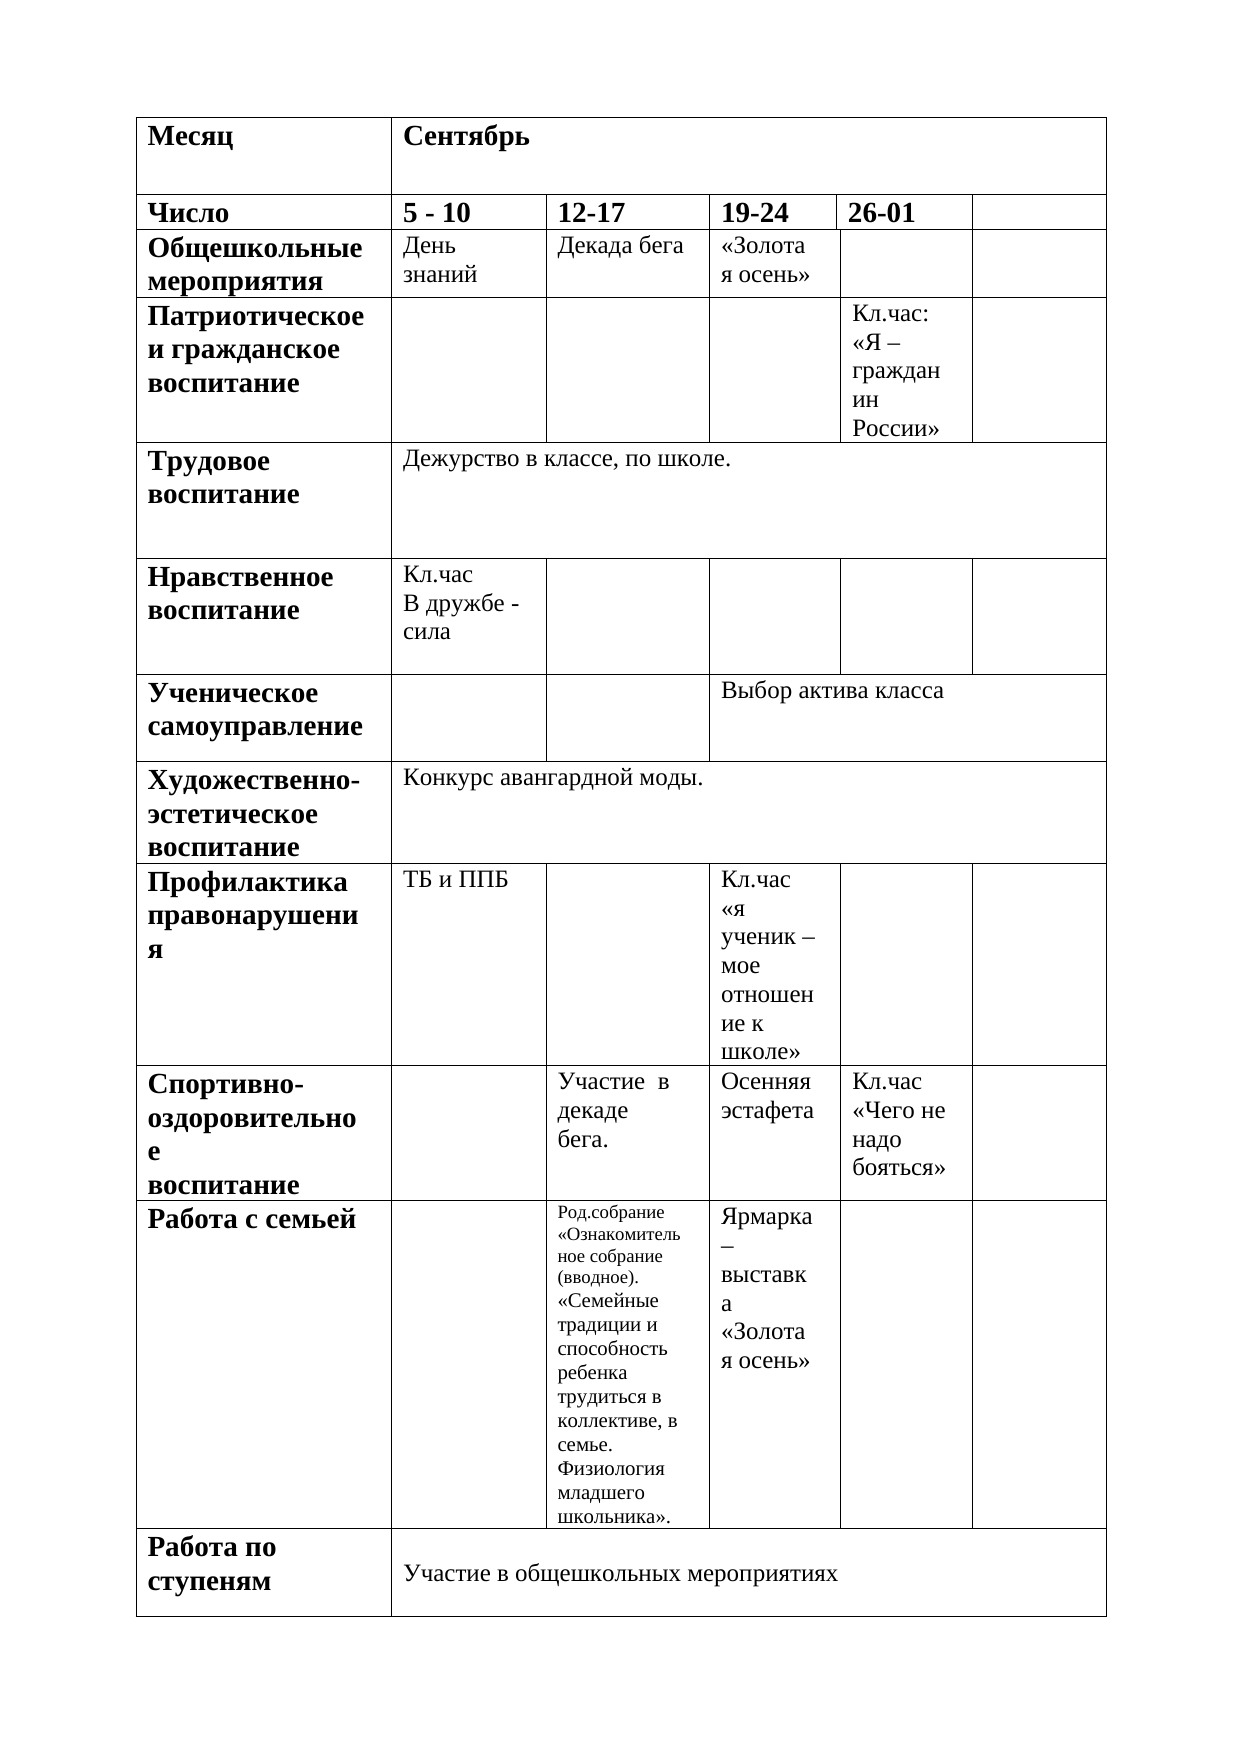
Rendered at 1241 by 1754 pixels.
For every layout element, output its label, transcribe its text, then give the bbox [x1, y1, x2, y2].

table_cell Кл.час: «Я – гражданин России» [841, 298, 972, 442]
table_cell Работа по ступеням [137, 1529, 391, 1616]
table_cell [973, 864, 1106, 1065]
table_cell Конкурс авангардной моды. [392, 762, 1106, 863]
table_cell Трудовое воспитание [137, 443, 391, 558]
table_cell [547, 864, 709, 1065]
table_cell [710, 298, 840, 442]
table_cell [392, 675, 546, 761]
table_cell 26-01 [837, 195, 972, 229]
table_cell [841, 230, 972, 297]
table_cell Работа с семьей [137, 1201, 391, 1528]
table_cell Спортивно-оздоровительное воспитание [137, 1066, 391, 1200]
table_cell [392, 298, 546, 442]
table_cell [973, 559, 1106, 674]
table_cell «Золотая осень» [710, 230, 840, 297]
table_cell День знаний [392, 230, 546, 297]
table_header Сентябрь [392, 118, 1106, 194]
table_header Месяц [137, 118, 391, 194]
table_cell ТБ и ППБ [392, 864, 546, 1065]
table_cell Патриотическое и гражданское воспитание [137, 298, 391, 442]
table_cell [841, 864, 972, 1065]
table_cell Осенняя эстафета [710, 1066, 840, 1200]
table_cell [973, 230, 1106, 297]
table_cell [973, 195, 1106, 229]
table_cell [547, 559, 709, 674]
table_cell [392, 1201, 546, 1528]
table_cell 12-17 [547, 195, 709, 229]
table_cell Род.собрание «Ознакомительное собрание (вводное). «Семейные традиции и способность ребенка трудиться в коллективе, в семье. Физиология младшего школьника». [547, 1201, 709, 1528]
table_cell [973, 1066, 1106, 1200]
table_cell [973, 1201, 1106, 1528]
table_cell Нравственное воспитание [137, 559, 391, 674]
table_cell [392, 1066, 546, 1200]
table_cell Ярмарка – выставка «Золотая осень» [710, 1201, 840, 1528]
table_cell Декада бега [547, 230, 709, 297]
table_cell Общешкольные мероприятия [137, 230, 391, 297]
table_cell [547, 675, 709, 761]
table_cell [841, 559, 972, 674]
table_cell [973, 298, 1106, 442]
table_cell Кл.час «я ученик – мое отношение к школе» [710, 864, 840, 1065]
table_cell [547, 298, 709, 442]
table_cell [710, 559, 840, 674]
table_cell Участие в декаде бега. [547, 1066, 709, 1200]
table_cell Профилактика правонарушения [137, 864, 391, 1065]
table_cell 19-24 [710, 195, 836, 229]
table_cell Ученическое самоуправление [137, 675, 391, 761]
table_cell Выбор актива класса [710, 675, 1106, 761]
table_cell [841, 1201, 972, 1528]
table_cell Дежурство в классе, по школе. [392, 443, 1106, 558]
table_cell Кл.час «Чего не надо бояться» [841, 1066, 972, 1200]
table_cell Кл.час В дружбе - сила [392, 559, 546, 674]
table_cell Число [137, 195, 391, 229]
table_cell Участие в общешкольных мероприятиях [392, 1529, 1106, 1616]
table_cell Художественно-эстетическое воспитание [137, 762, 391, 863]
table_cell 5 - 10 [392, 195, 546, 229]
